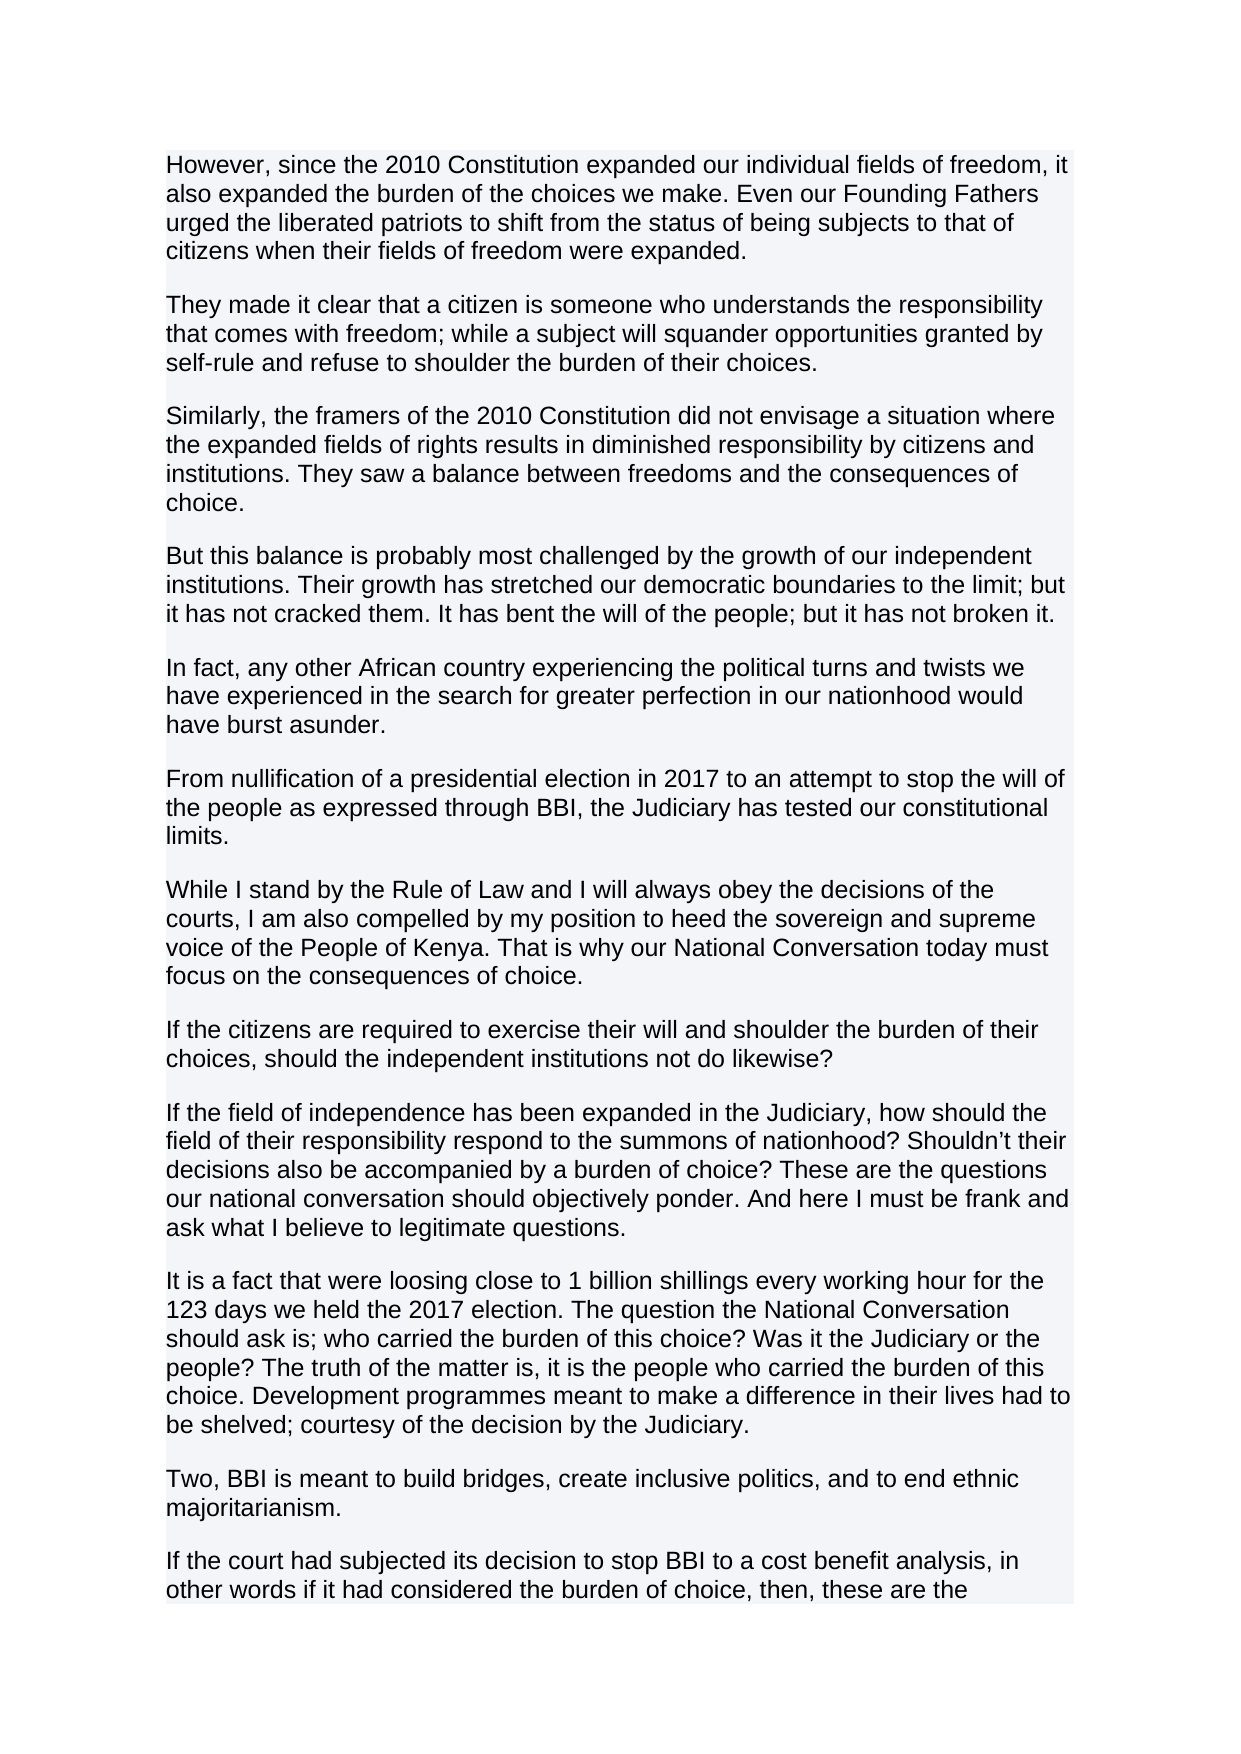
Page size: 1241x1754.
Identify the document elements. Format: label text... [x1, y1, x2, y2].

text From nullification of a presidential election in 2017 to an attempt to stop the will of the people as expressed through BBI, the Judiciary has tested our constitutional limits. [166, 764, 1074, 850]
text If the field of independence has been expanded in the Judiciary, how should the field of their responsibility respond to the summons of nationhood? Shouldn’t their decisions also be accompanied by a burden of choice? These are the questions our national conversation should objectively ponder. And here I must be frank and ask what I believe to legitimate questions. [166, 1097, 1074, 1241]
text Similarly, the framers of the 2010 Constitution did not envisage a situation where the expanded fields of rights results in diminished responsibility by citizens and institutions. They saw a balance between freedoms and the consequences of choice. [166, 401, 1074, 516]
text If the citizens are required to exercise their will and shoulder the burden of their choices, should the independent institutions not do likewise? [166, 1015, 1074, 1072]
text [166, 150, 1074, 265]
text While I stand by the Rule of Law and I will always obey the decisions of the courts, I am also compelled by my position to heed the sovereign and supreme voice of the People of Kenya. That is why our National Conversation today must focus on the consequences of choice. [166, 875, 1074, 990]
text They made it clear that a citizen is someone who understands the responsibility that comes with freedom; while a subject will squander opportunities granted by self-rule and refuse to shoulder the burden of their choices. [166, 290, 1074, 376]
text But this balance is probably most challenged by the growth of our independent institutions. Their growth has stretched our democratic boundaries to the limit; but it has not cracked them. It has bent the will of the people; but it has not broken it. [166, 541, 1074, 627]
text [166, 1546, 1074, 1604]
text Two, BBI is meant to build bridges, create inclusive politics, and to end ethnic majoritarianism. [166, 1464, 1074, 1521]
text It is a fact that were loosing close to 1 billion shillings every working hour for the 123 days we held the 2017 election. The question the National Conversation should ask is; who carried the burden of this choice? Was it the Judiciary or the people? The truth of the matter is, it is the people who carried the burden of this choice. Development programmes meant to make a difference in their lives had to be shelved; courtesy of the decision by the Judiciary. [166, 1266, 1074, 1439]
text In fact, any other African country experiencing the political turns and twists we have experienced in the search for greater perfection in our nationhood would have burst asunder. [166, 652, 1074, 739]
